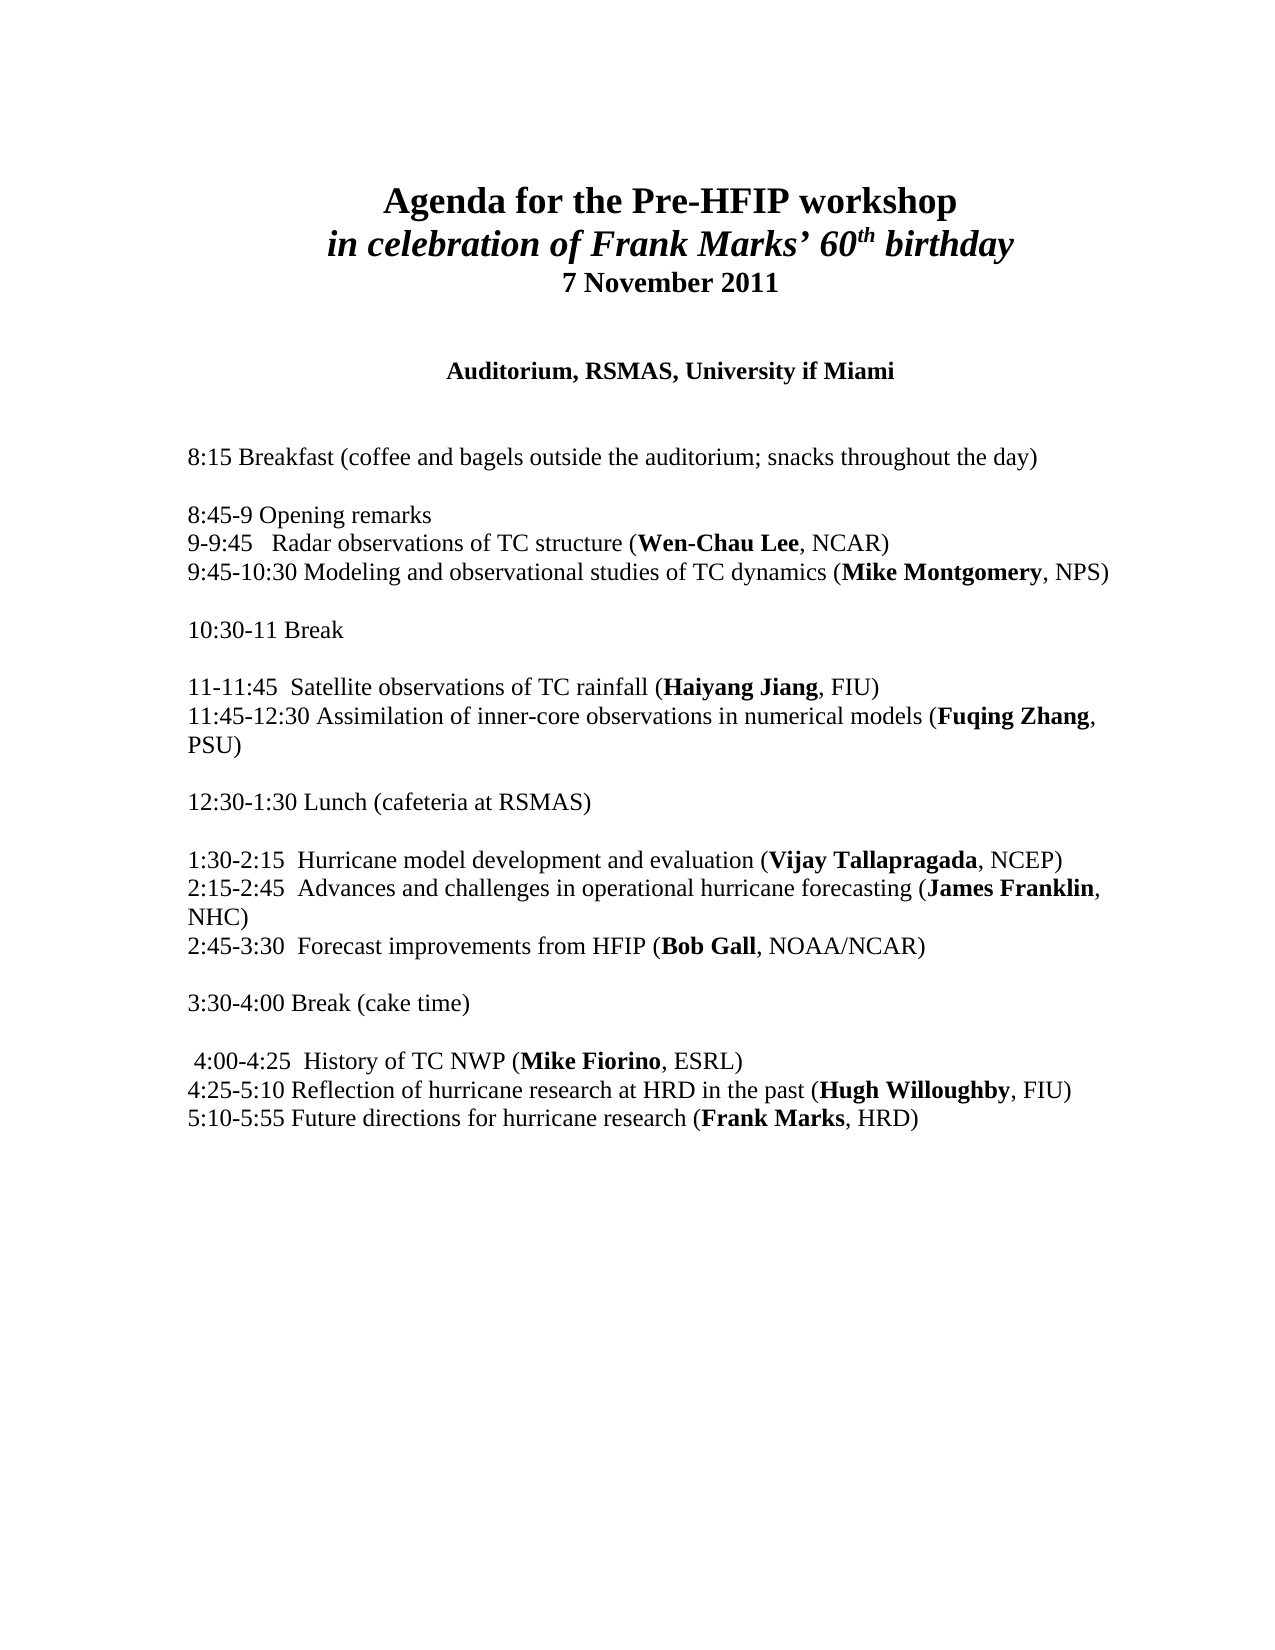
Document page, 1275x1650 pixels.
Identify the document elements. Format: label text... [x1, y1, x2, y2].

text Auditorium, RSMAS, University if Miami [187, 356, 1153, 385]
text 9:45-10:30 Modeling and observational studies of TC dynamics (Mike Montgomery, NPS) [187, 557, 1153, 586]
text 8:15 Breakfast (coffee and bagels outside the auditorium; snacks throughout the day) [187, 442, 1153, 471]
text 9-9:45 Radar observations of TC structure (Wen-Chau Lee, NCAR) [187, 528, 1153, 557]
text 1:30-2:15 Hurricane model development and evaluation (Vijay Tallapragada, NCEP) [187, 845, 1153, 873]
text 7 November 2011 [187, 265, 1153, 298]
text 4:00-4:25 History of TC NWP (Mike Fiorino, ESRL) [187, 1046, 1153, 1075]
text 5:10-5:55 Future directions for hurricane research (Frank Marks, HRD) [187, 1103, 1153, 1132]
text 12:30-1:30 Lunch (cafeteria at RSMAS) [187, 787, 1153, 816]
text 4:25-5:10 Reflection of hurricane research at HRD in the past (Hugh Willoughby, FIU) [187, 1075, 1153, 1103]
text 2:45-3:30 Forecast improvements from HFIP (Bob Gall, NOAA/NCAR) [187, 931, 1153, 960]
text in celebration of Frank Marks’ 60th birthday [187, 222, 1153, 265]
text 3:30-4:00 Break (cake time) [187, 988, 1153, 1017]
text 11:45-12:30 Assimilation of inner-core observations in numerical models (Fuqing Zhang, PSU) [187, 701, 1153, 758]
text 11-11:45 Satellite observations of TC rainfall (Haiyang Jiang, FIU) [187, 672, 1153, 701]
text 10:30-11 Break [187, 615, 1153, 643]
text 8:45-9 Opening remarks [187, 500, 1153, 528]
text 2:15-2:45 Advances and challenges in operational hurricane forecasting (James Franklin, NHC) [187, 873, 1153, 931]
text Agenda for the Pre-HFIP workshop [187, 179, 1153, 222]
